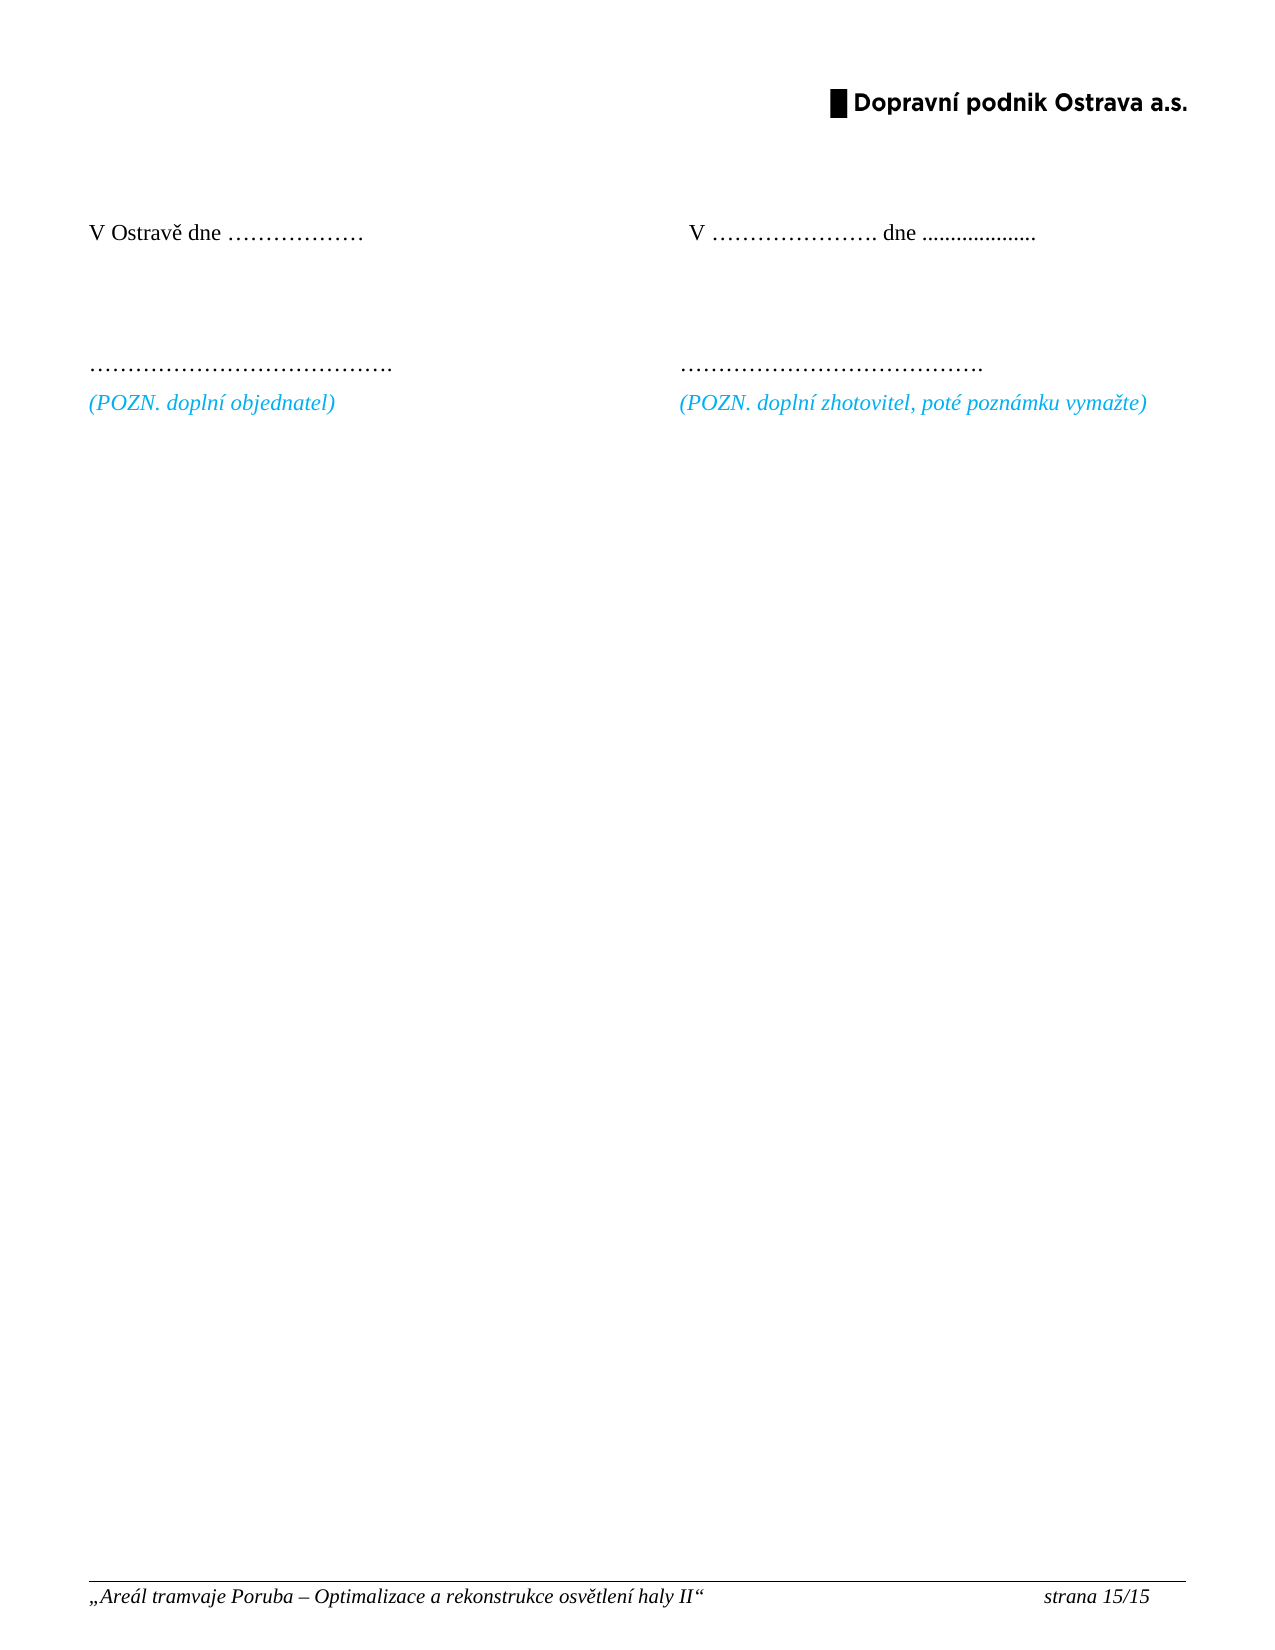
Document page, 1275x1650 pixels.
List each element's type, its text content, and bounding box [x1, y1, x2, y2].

text (POZN. doplní objednatel) (POZN. doplní zhotovitel, poté poznámku vymažte) [89, 389, 1186, 416]
picture [830, 89, 1187, 118]
text …………………………………. …………………………………. [89, 350, 1186, 377]
text V Ostravě dne ……………… V …………………. dne .................... [89, 218, 1186, 245]
